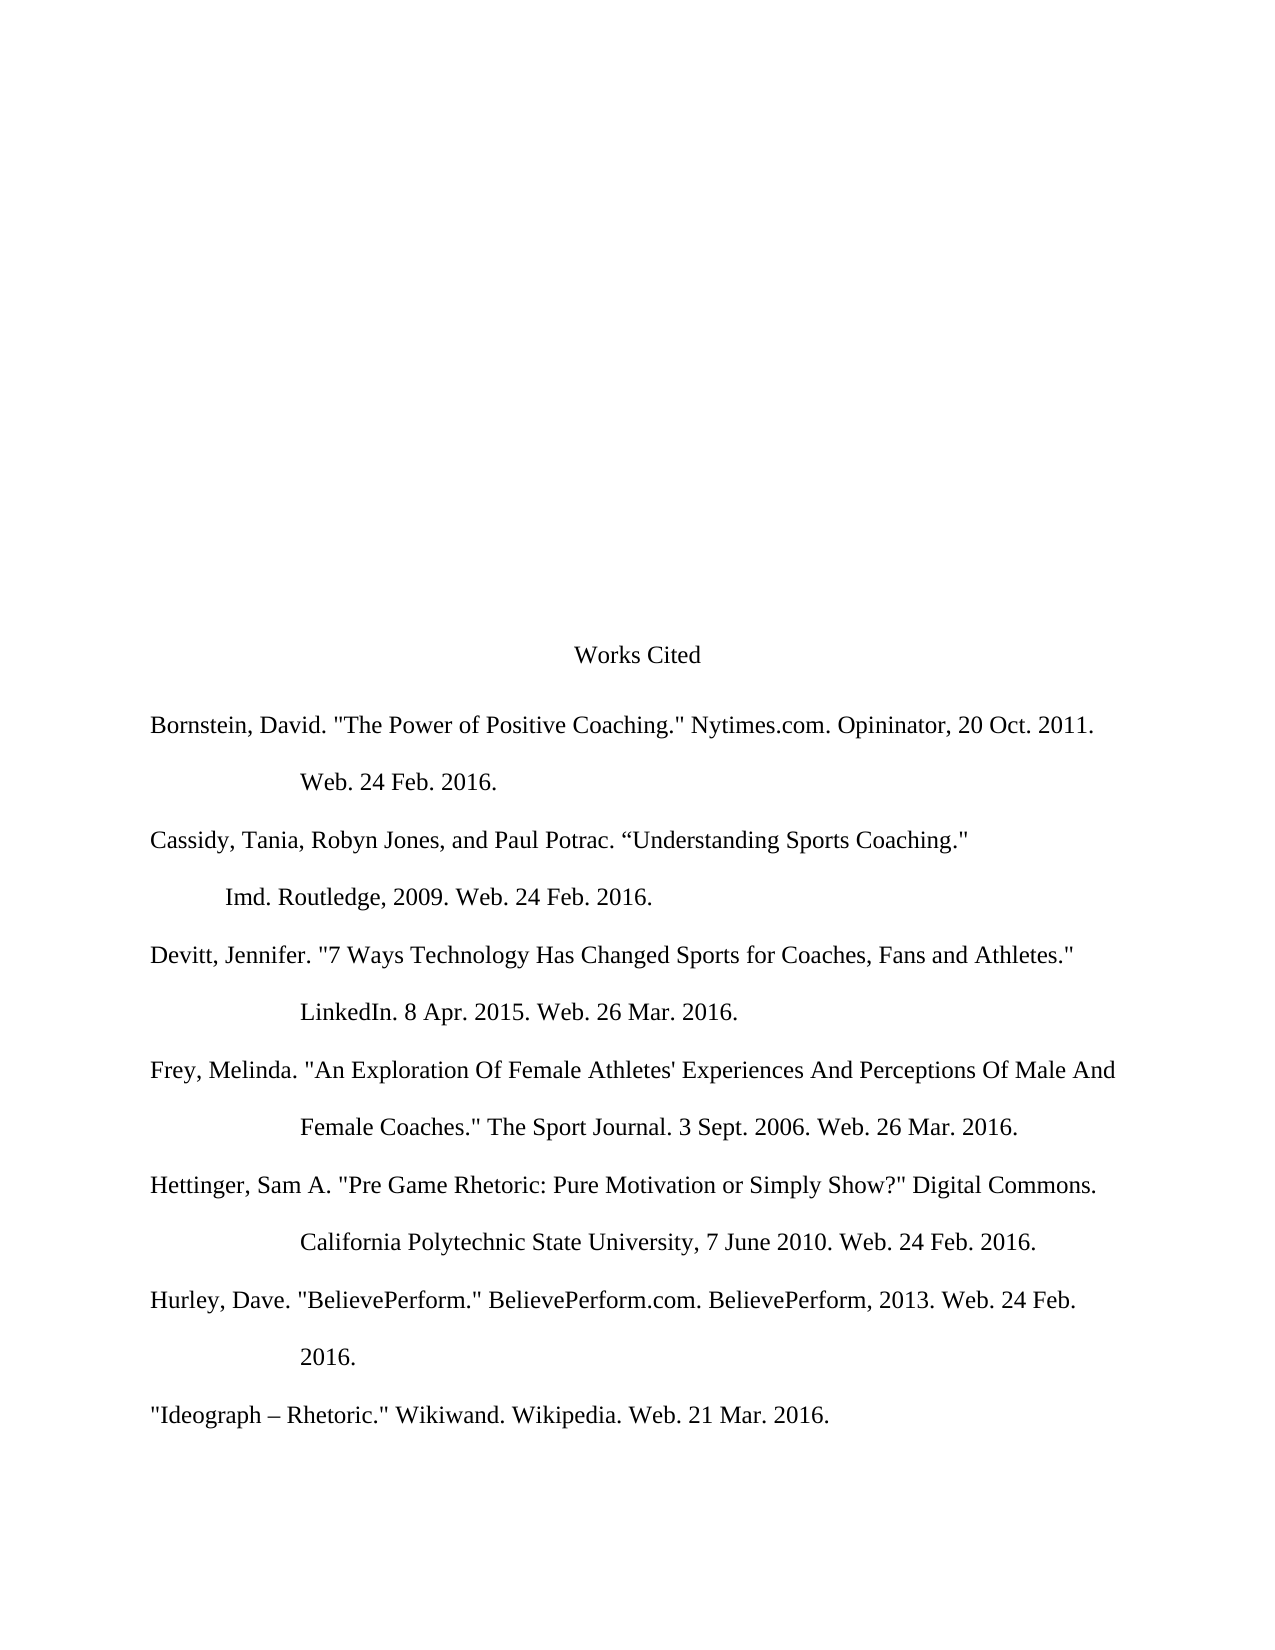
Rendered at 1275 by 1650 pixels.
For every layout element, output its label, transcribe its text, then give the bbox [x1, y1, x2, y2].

text Works Cited [150, 640, 1125, 669]
text "Ideograph – Rhetoric." Wikiwand. Wikipedia. Web. 21 Mar. 2016. [150, 1400, 1125, 1429]
text Hurley, Dave. "BelievePerform." BelievePerform.com. BelievePerform, 2013. Web. 24 Feb. 2016. [150, 1285, 1125, 1371]
text Bornstein, David. "The Power of Positive Coaching." Nytimes.com. Opininator, 20 Oct. 2011. Web. 24 Feb. 2016. [150, 710, 1125, 796]
text Devitt, Jennifer. "7 Ways Technology Has Changed Sports for Coaches, Fans and Athletes." LinkedIn. 8 Apr. 2015. Web. 26 Mar. 2016. [150, 940, 1125, 1026]
text Frey, Melinda. "An Exploration Of Female Athletes' Experiences And Perceptions Of Male And Female Coaches." The Sport Journal. 3 Sept. 2006. Web. 26 Mar. 2016. [150, 1055, 1125, 1141]
text Cassidy, Tania, Robyn Jones, and Paul Potrac. “Understanding Sports Coaching." Imd. Routledge, 2009. Web. 24 Feb. 2016. [150, 825, 1125, 911]
text Hettinger, Sam A. "Pre Game Rhetoric: Pure Motivation or Simply Show?" Digital Commons. California Polytechnic State University, 7 June 2010. Web. 24 Feb. 2016. [150, 1170, 1125, 1256]
